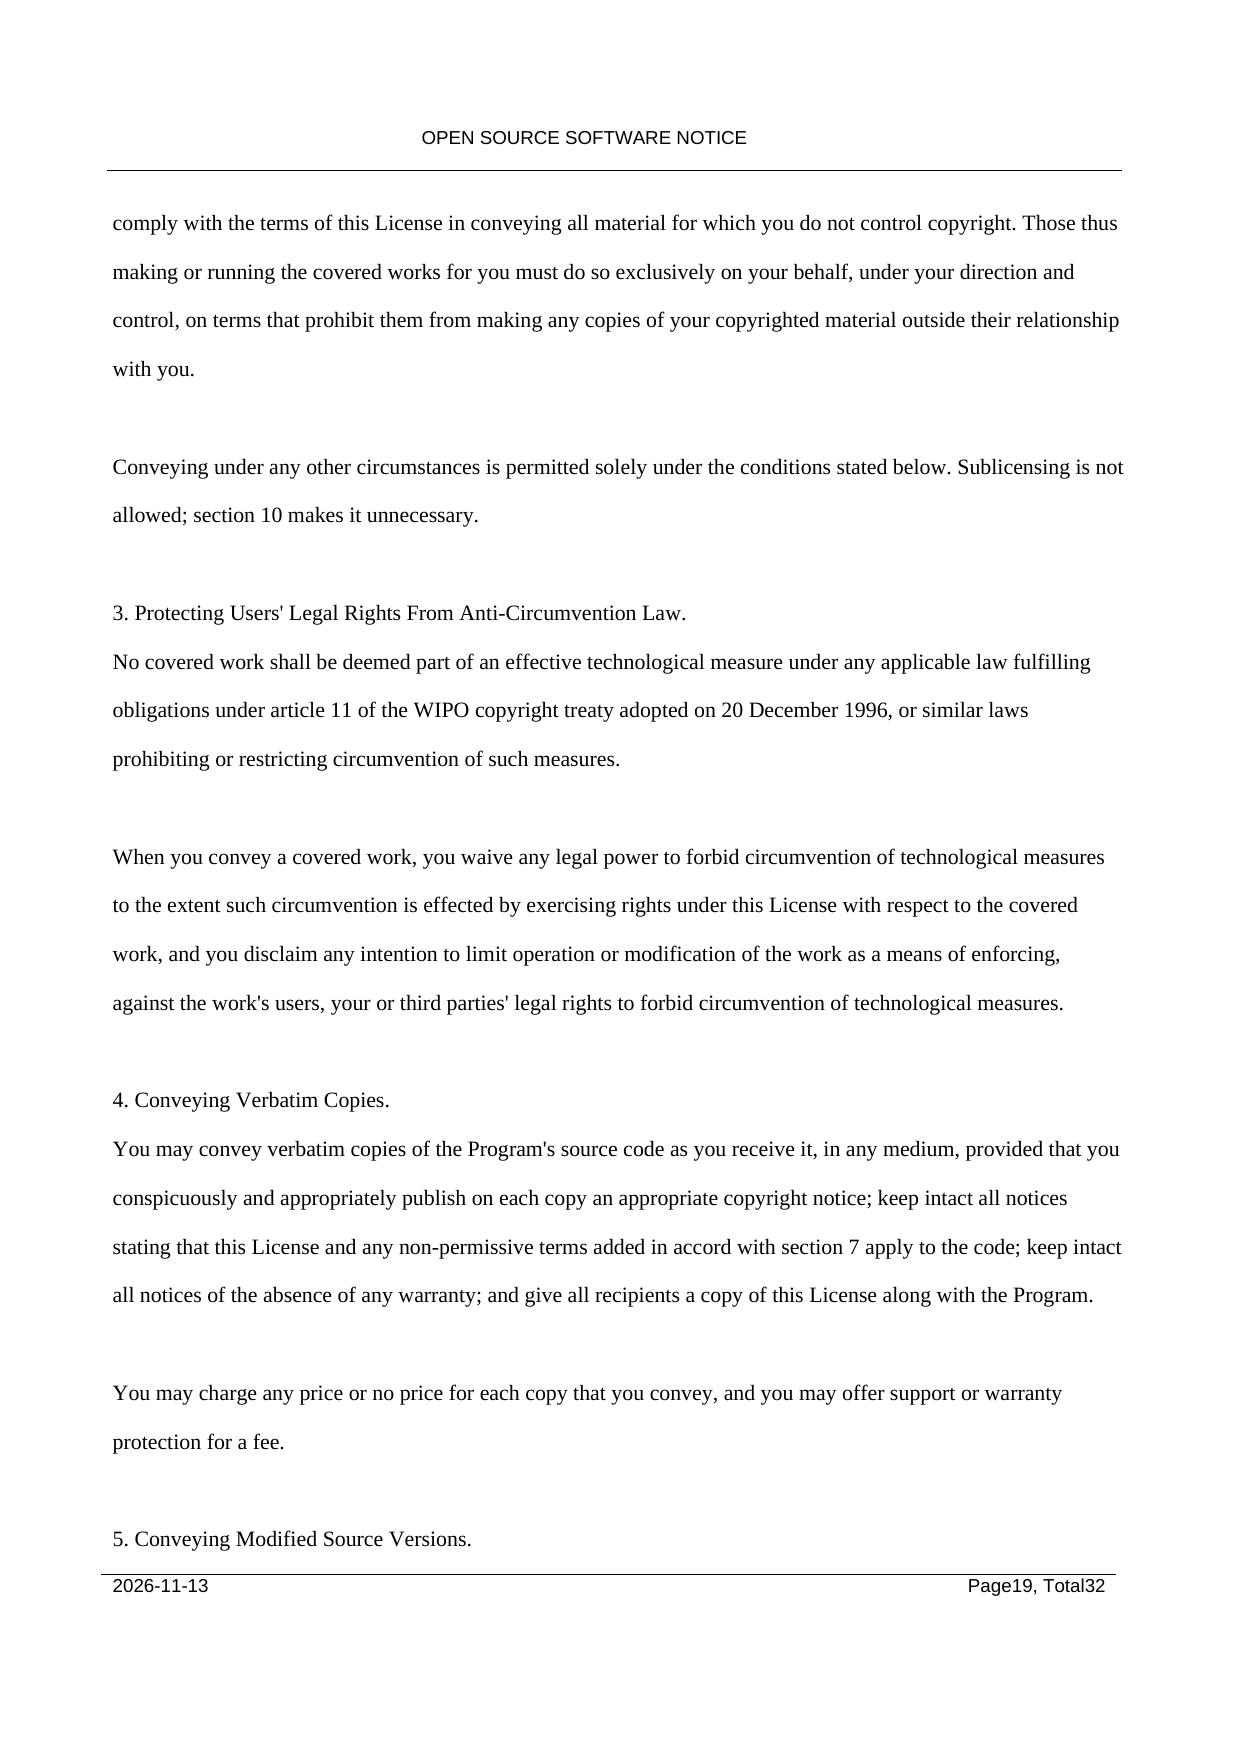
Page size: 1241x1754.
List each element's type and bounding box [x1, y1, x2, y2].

text [112, 206, 1128, 1555]
